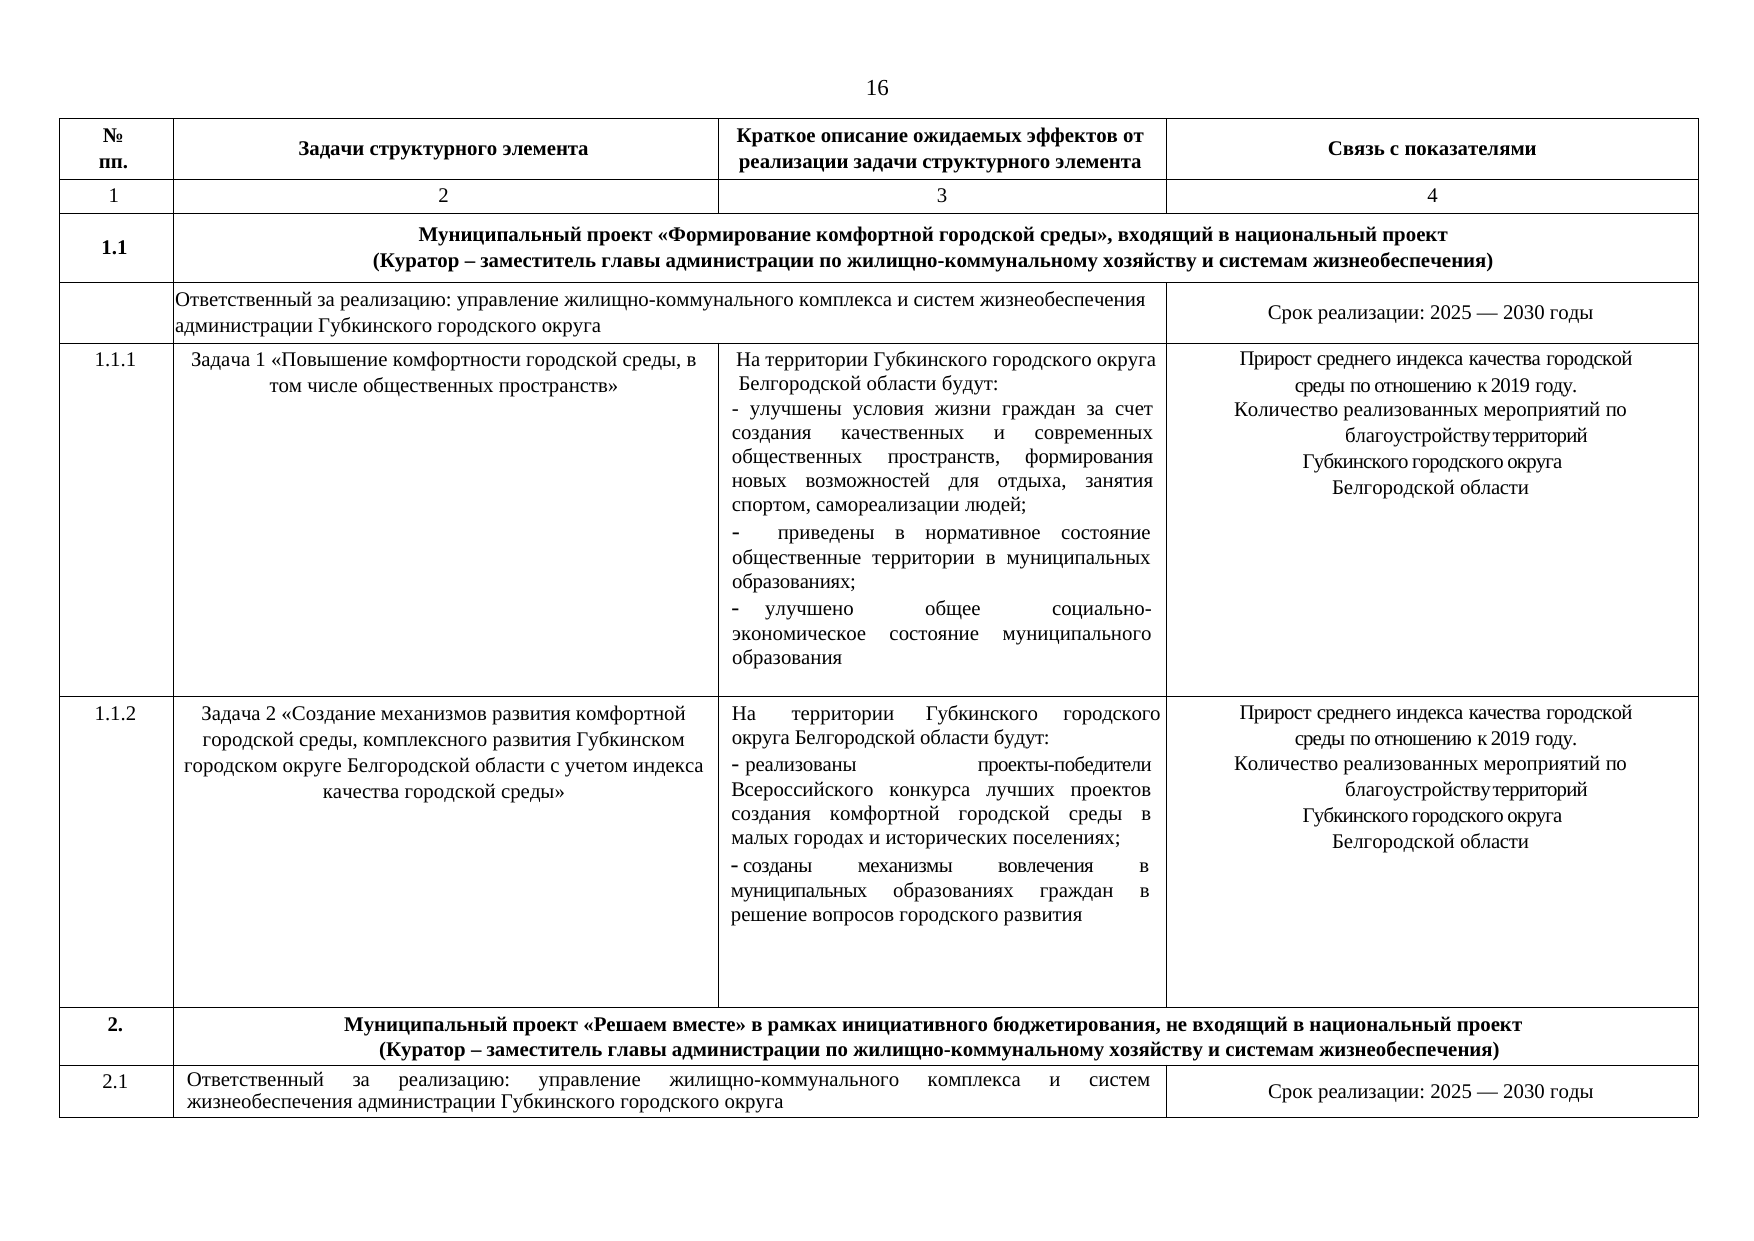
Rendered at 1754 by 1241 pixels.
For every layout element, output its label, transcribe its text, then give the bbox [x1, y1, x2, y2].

table_header Связь с показателями [1167, 119, 1698, 179]
table_cell 2.1 [60, 1066, 173, 1117]
table_cell На территории Губкинского городского округа Белгородской области будут: - улучшены условия жизни граждан за счет создания качественных и современных общественных пространств, формирования новых возможностей для отдыха, занятия спортом, самореализации людей; приведены в нормативное состояние общественные территории в муниципальных образованиях; улучшено общее социально-экономическое состояние муниципального образования [719, 344, 1166, 696]
table_header № пп. [60, 119, 173, 179]
table_cell 1.1.1 [60, 344, 173, 696]
table_cell Ответственный за реализацию: управление жилищно-коммунального комплекса и систем жизнеобеспечения администрации Губкинского городского округа [174, 1066, 1166, 1117]
table_cell 3 [719, 180, 1166, 213]
table_cell Муниципальный проект «Формирование комфортной городской среды», входящий в национальный проект (Куратор – заместитель главы администрации по жилищно-коммунальному хозяйству и системам жизнеобеспечения) [174, 214, 1698, 282]
table_cell Ответственный за реализацию: управление жилищно-коммунального комплекса и систем жизнеобеспечения администрации Губкинского городского округа [174, 283, 1166, 342]
table_cell На территории Губкинского городского округа Белгородской области будут: реализованы проекты-победители Всероссийского конкурса лучших проектов создания комфортной городской среды в малых городах и исторических поселениях; созданы механизмы вовлечения в муниципальных образованиях граждан в решение вопросов городского развития [719, 697, 1166, 1007]
table_cell 2. [60, 1008, 173, 1064]
table_cell 1.1.2 [60, 697, 173, 1007]
table_header Задачи структурного элемента [174, 119, 718, 179]
table_header Краткое описание ожидаемых эффектов от реализации задачи структурного элемента [719, 119, 1166, 179]
table_cell Муниципальный проект «Решаем вместе» в рамках инициативного бюджетирования, не входящий в национальный проект (Куратор – заместитель главы администрации по жилищно-коммунальному хозяйству и системам жизнеобеспечения) [174, 1008, 1698, 1064]
table_cell [60, 283, 173, 342]
table_cell Задача 1 «Повышение комфортности городской среды, в том числе общественных пространств» [174, 344, 718, 696]
table_cell 4 [1167, 180, 1698, 213]
table_cell Задача 2 «Создание механизмов развития комфортной городской среды, комплексного развития Губкинском городском округе Белгородской области с учетом индекса качества городской среды» [174, 697, 718, 1007]
table_cell Срок реализации: 2025 — 2030 годы [1167, 1066, 1698, 1117]
table_cell Срок реализации: 2025 — 2030 годы [1167, 283, 1698, 342]
table_cell 1 [60, 180, 173, 213]
table_cell 2 [174, 180, 718, 213]
table_cell Прирост среднего индекса качества городской среды по отношению к 2019 году. Количество реализованных мероприятий по благоустройству территорий Губкинского городского округа Белгородской области [1167, 344, 1698, 696]
table_cell 1.1 [60, 214, 173, 282]
table_cell Прирост среднего индекса качества городской среды по отношению к 2019 году. Количество реализованных мероприятий по благоустройству территорий Губкинского городского округа Белгородской области [1167, 697, 1698, 1007]
